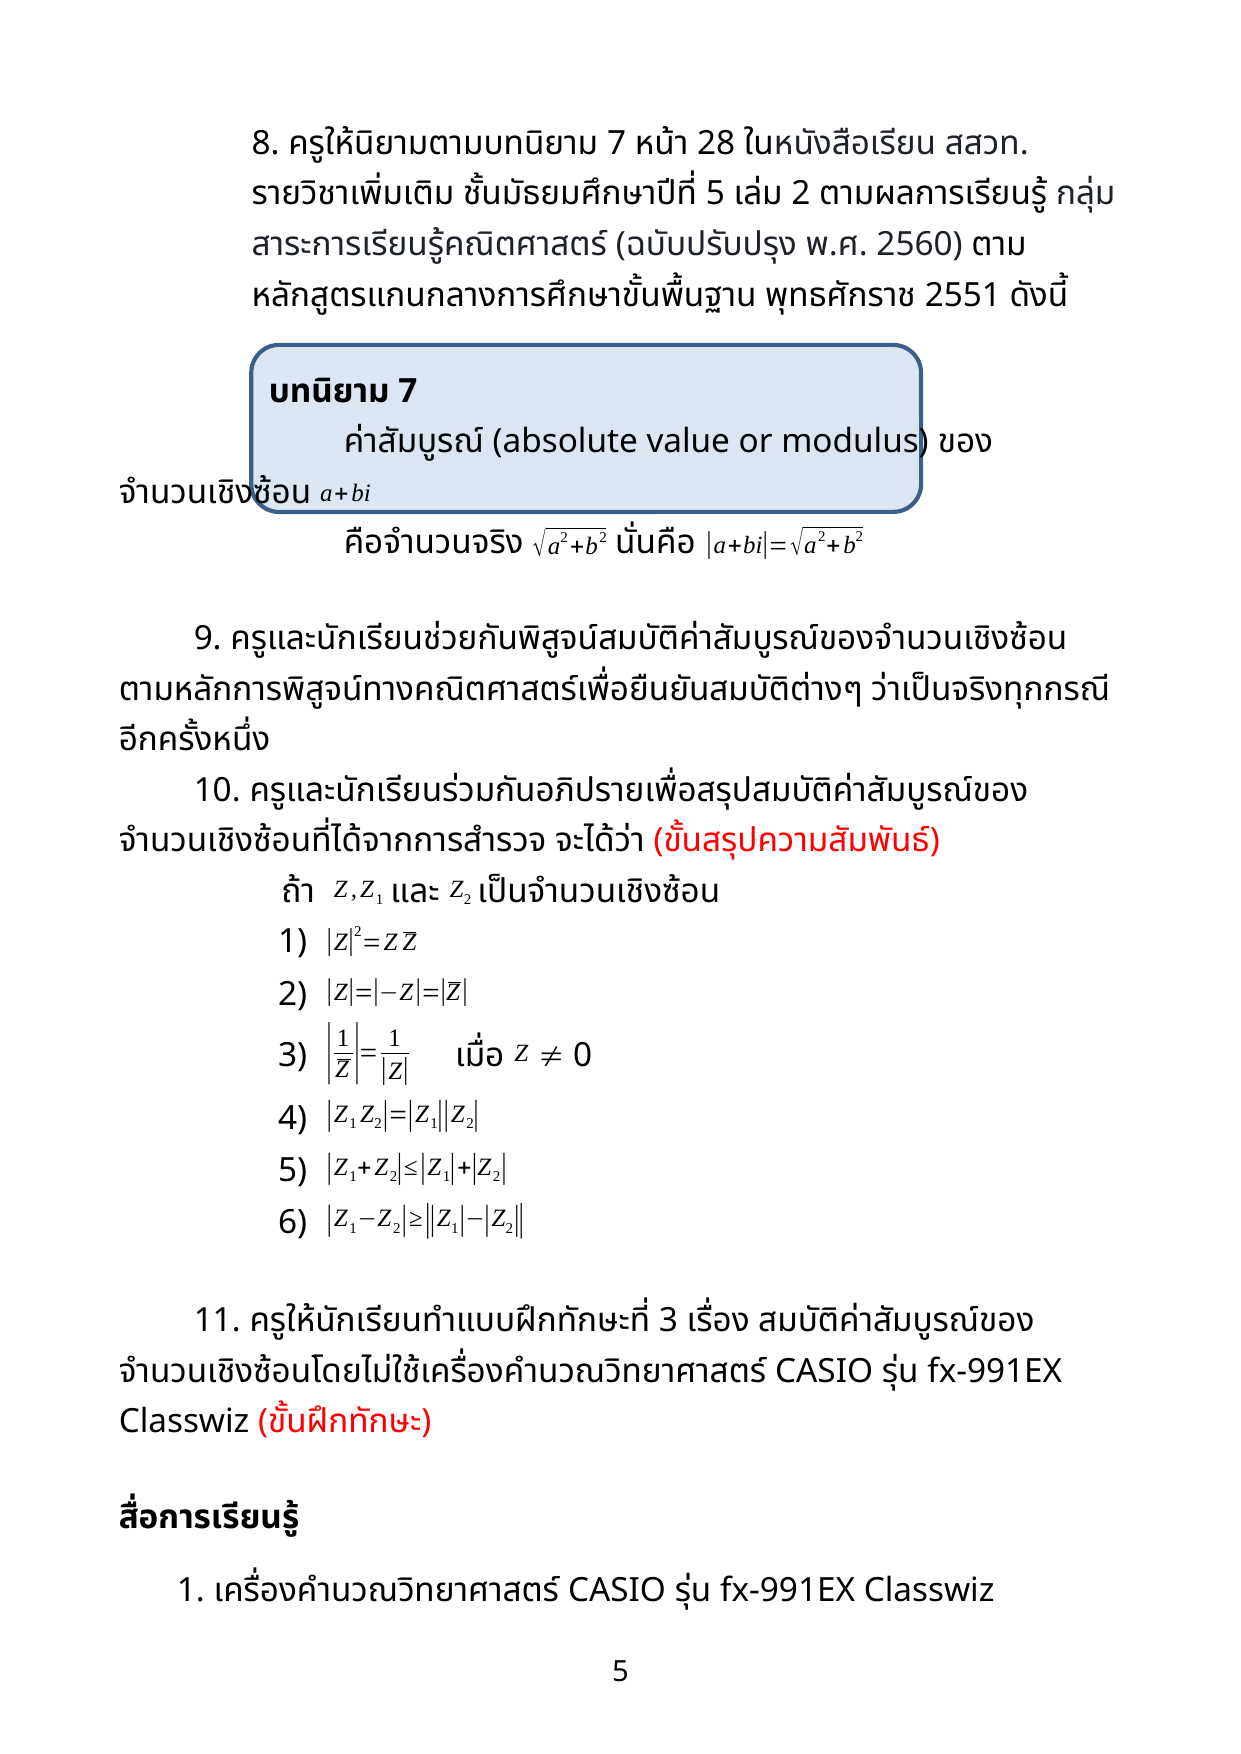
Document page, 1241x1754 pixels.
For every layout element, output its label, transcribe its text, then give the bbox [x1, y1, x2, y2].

text 1) [278, 917, 1122, 962]
text คือจำนวนจริง นั่นคือ [118, 518, 1122, 568]
title 8. ครูให้นิยามตามบทนิยาม 7 หน้า 28 ในหนังสือเรียน สสวท. รายวิชาเพิ่มเติม ชั้นมัธยมศึกษาปีที่ 5 เล่ม 2 ตามผลการเรียนรู้ กลุ่มสาระการเรียนรู้คณิตศาสตร์ (ฉบับปรับปรุง พ.ศ. 2560) ตามหลักสูตรแกนกลางการศึกษาขั้นพื้นฐาน พุทธศักราช 2551 ดังนี้ [251, 118, 1122, 321]
subtitle 4) [278, 1094, 1122, 1139]
subtitle 6) [278, 1198, 1122, 1243]
subtitle สื่อการเรียนรู้ [118, 1493, 1122, 1543]
title ถ้า และ เป็นจำนวนเชิงซ้อน [118, 867, 1122, 917]
subtitle 1. เครื่องคำนวณวิทยาศาสตร์ CASIO รุ่น fx-991EX Classwiz [118, 1566, 1122, 1617]
title 11. ครูให้นักเรียนทำแบบฝึกทักษะที่ 3 เรื่อง สมบัติค่าสัมบูรณ์ของจำนวนเชิงซ้อนโดยไม่ใช้เครื่องคำนวณวิทยาศาสตร์ CASIO รุ่น fx-991EX Classwiz (ขั้นฝึกทักษะ) [118, 1296, 1122, 1448]
title 9. ครูและนักเรียนช่วยกันพิสูจน์สมบัติค่าสัมบูรณ์ของจำนวนเชิงซ้อนตามหลักการพิสูจน์ทางคณิตศาสตร์เพื่อยืนยันสมบัติต่างๆ ว่าเป็นจริงทุกกรณี อีกครั้งหนึ่ง [118, 614, 1122, 765]
title 10. ครูและนักเรียนร่วมกันอภิปรายเพื่อสรุปสมบัติค่าสัมบูรณ์ของจำนวนเชิงซ้อนที่ได้จากการสำรวจ จะได้ว่า (ขั้นสรุปความสัมพันธ์) [118, 765, 1122, 867]
text ค่าสัมบูรณ์ (absolute value or modulus) ของจำนวนเชิงซ้อน [118, 417, 1122, 518]
subtitle 3) เมื่อ 0 [278, 1021, 1122, 1086]
subtitle 2) [278, 969, 1122, 1015]
title บทนิยาม 7 [118, 366, 1122, 417]
subtitle 5) [278, 1146, 1122, 1191]
